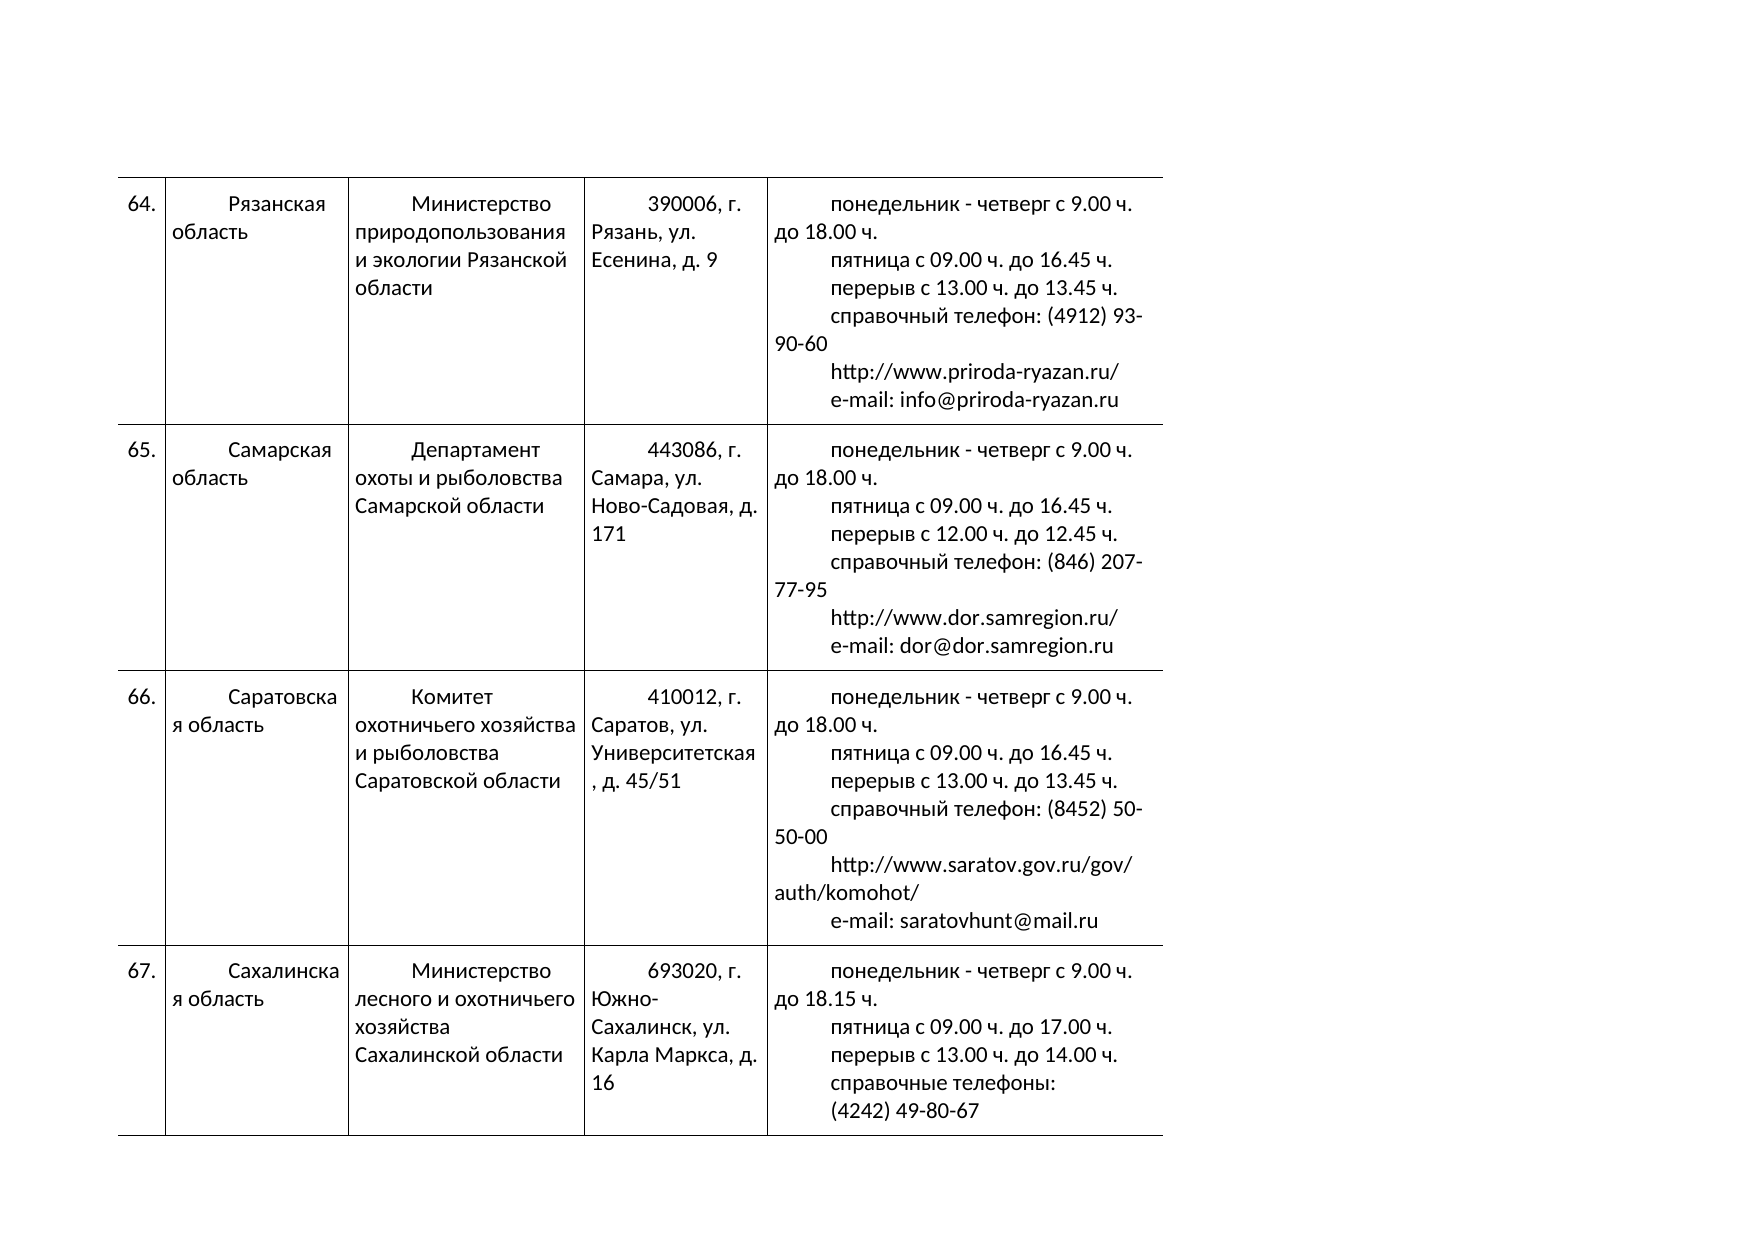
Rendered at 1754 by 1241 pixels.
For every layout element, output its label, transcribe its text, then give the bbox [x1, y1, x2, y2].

table_cell Департамент охоты и рыболовства Самарской области [349, 425, 584, 670]
table_cell 410012, г. Саратов, ул. Университетская, д. 45/51 [585, 671, 767, 944]
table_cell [585, 946, 767, 1135]
table_cell Рязанская область [166, 178, 348, 424]
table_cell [349, 946, 584, 1135]
table_cell Сахалинская область [166, 946, 348, 1135]
table_cell понедельник - четверг с 9.00 ч. до 18.00 ч. пятница с 09.00 ч. до 16.45 ч. перерыв с 13.00 ч. до 13.45 ч. справочный телефон: (8452) 50-50-00 http://www.saratov.gov.ru/gov/auth/komohot/ e-mail: saratovhunt@mail.ru [768, 671, 1163, 944]
table_cell Комитет охотничьего хозяйства и рыболовства Саратовской области [349, 671, 584, 944]
table_cell Самарская область [166, 425, 348, 670]
table_cell Министерство природопользования и экологии Рязанской области [349, 178, 584, 424]
table_cell понедельник - четверг с 9.00 ч. до 18.00 ч. пятница с 09.00 ч. до 16.45 ч. перерыв с 13.00 ч. до 13.45 ч. справочный телефон: (4912) 93-90-60 http://www.priroda-ryazan.ru/ e-mail: info@priroda-ryazan.ru [768, 178, 1163, 424]
table_cell Саратовская область [166, 671, 348, 944]
table_cell 443086, г. Самара, ул. Ново-Садовая, д. 171 [585, 425, 767, 670]
table_cell 64. [118, 178, 165, 424]
table_cell 390006, г. Рязань, ул. Есенина, д. 9 [585, 178, 767, 424]
table_cell 66. [118, 671, 165, 944]
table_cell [768, 946, 1163, 1135]
table_cell понедельник - четверг с 9.00 ч. до 18.00 ч. пятница с 09.00 ч. до 16.45 ч. перерыв с 12.00 ч. до 12.45 ч. справочный телефон: (846) 207-77-95 http://www.dor.samregion.ru/ e-mail: dor@dor.samregion.ru [768, 425, 1163, 670]
table_cell 65. [118, 425, 165, 670]
table_cell 67. [118, 946, 165, 1135]
